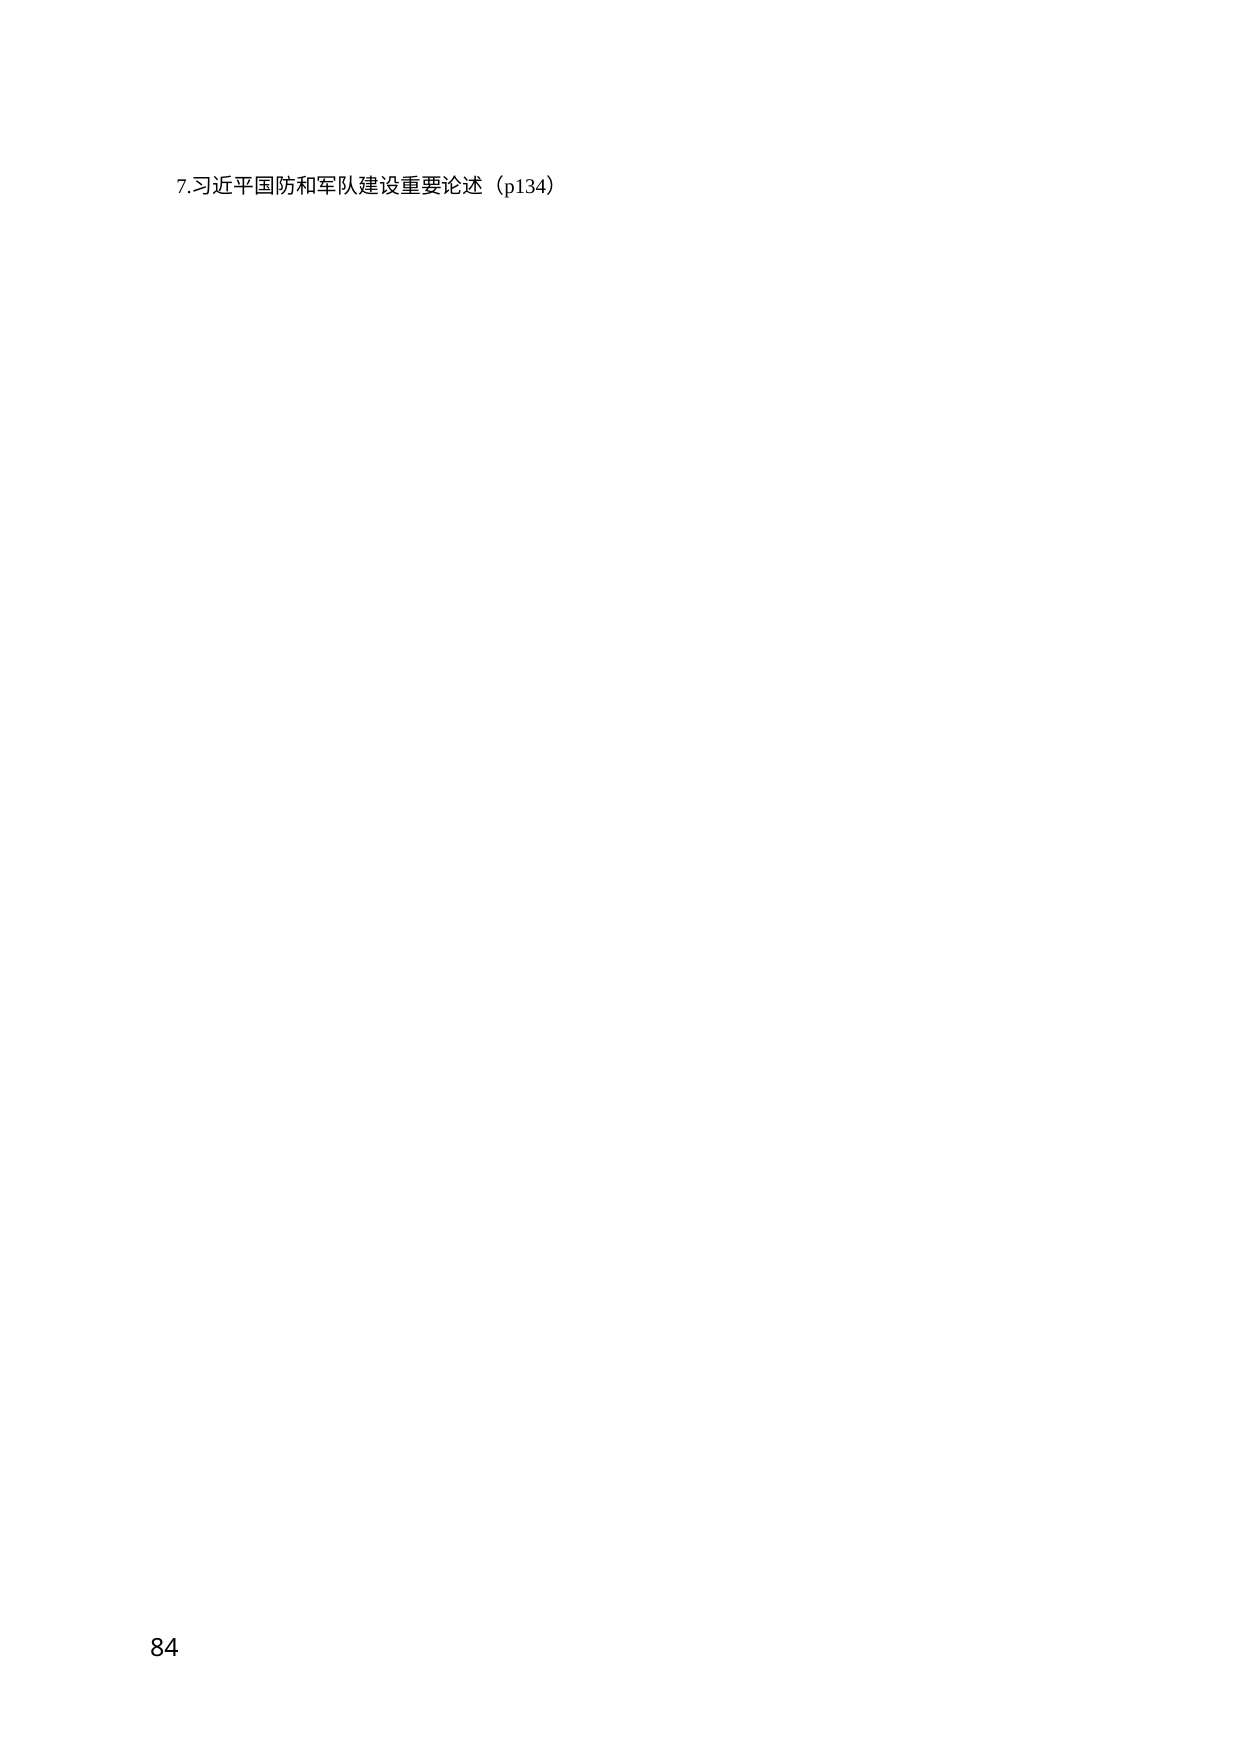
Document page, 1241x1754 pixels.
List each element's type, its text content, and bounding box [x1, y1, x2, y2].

text 7.习近平国防和军队建设重要论述（p134） [150, 169, 1090, 199]
